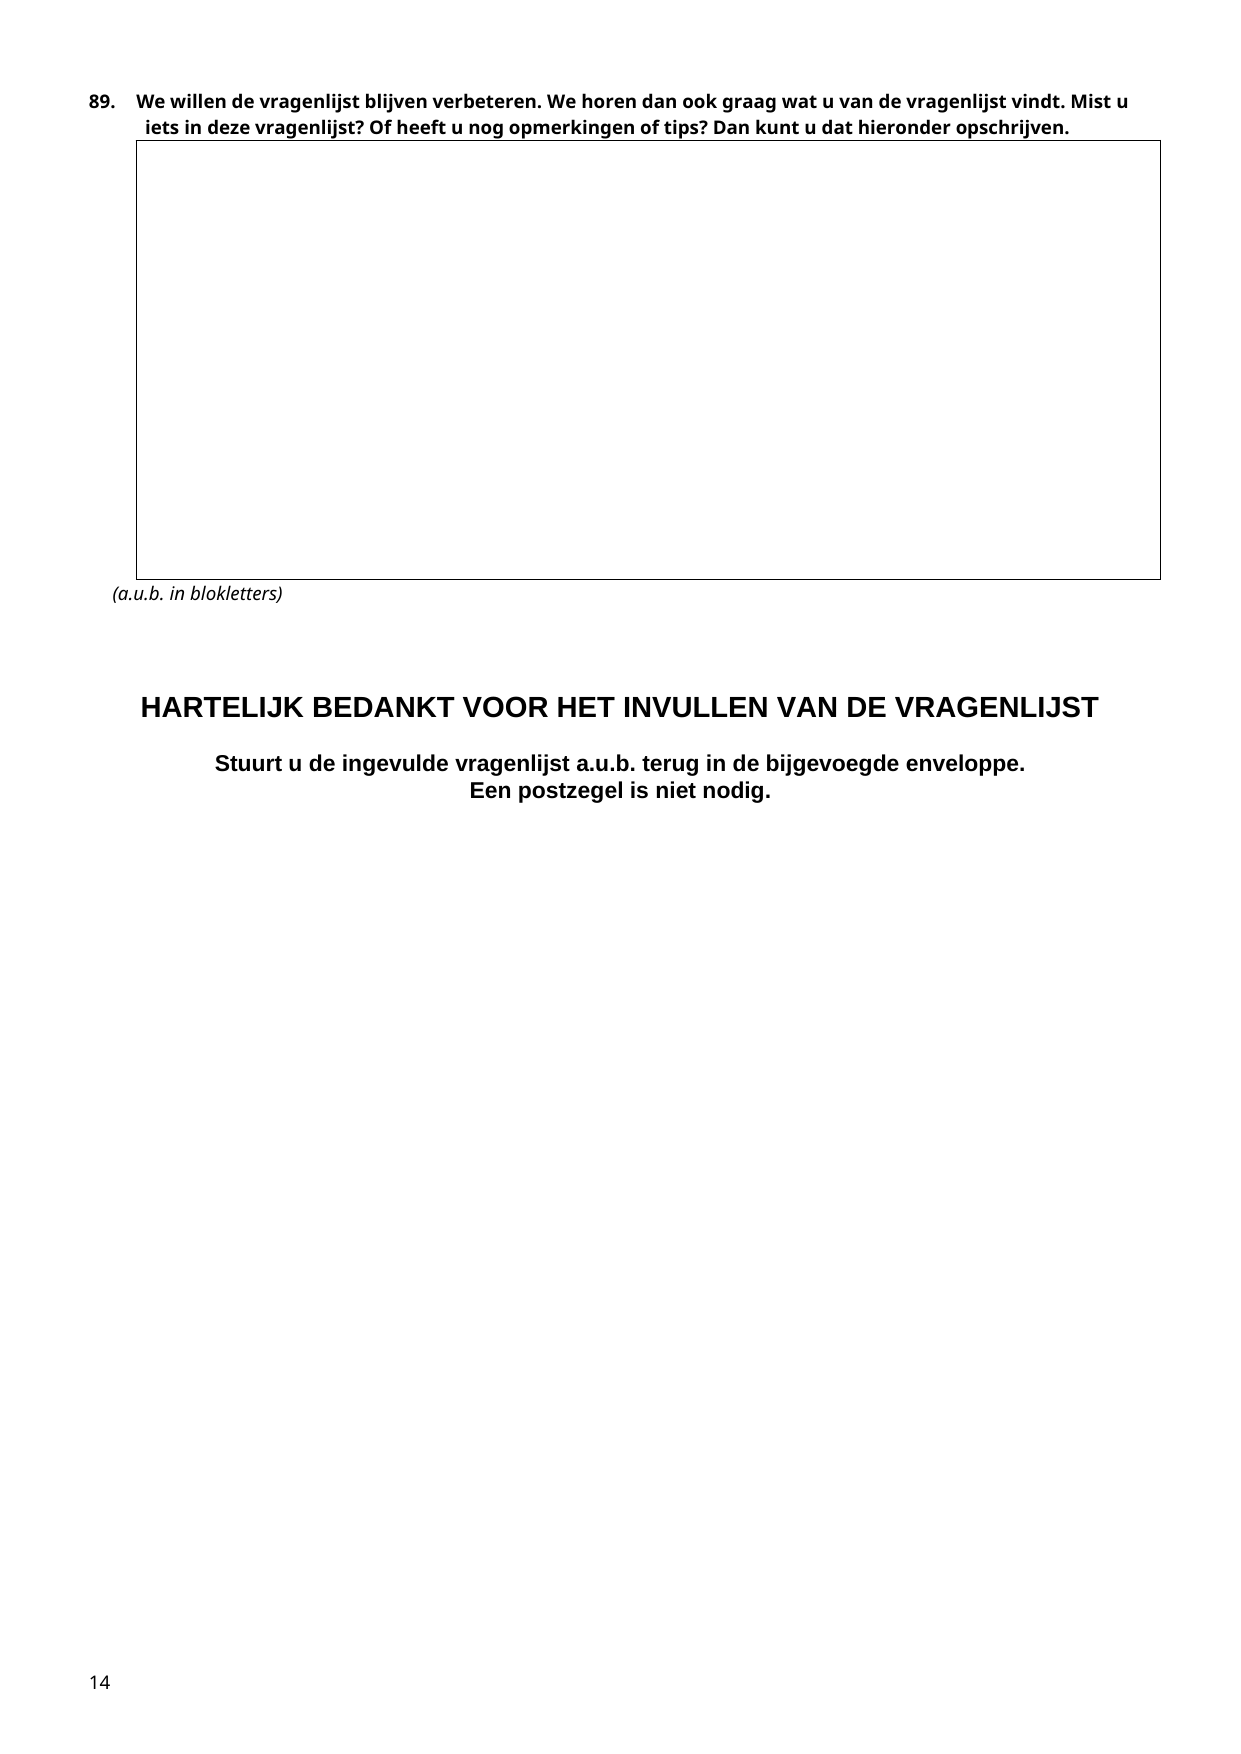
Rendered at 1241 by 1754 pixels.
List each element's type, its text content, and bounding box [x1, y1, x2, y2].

text (a.u.b. in blokletters) [89, 580, 1152, 605]
text Stuurt u de ingevulde vragenlijst a.u.b. terug in de bijgevoegde enveloppe. [89, 750, 1152, 777]
text Een postzegel is niet nodig. [89, 777, 1152, 803]
text HARTELIJK BEDANKT VOOR HET INVULLEN VAN DE VRAGENLIJST [89, 690, 1152, 724]
text 89. We willen de vragenlijst blijven verbeteren. We horen dan ook graag wat u van de vragenlijst vindt. Mist u iets in deze vragenlijst? Of heeft u nog opmerkingen of tips? Dan kunt u dat hieronder opschrijven. [89, 89, 1152, 140]
